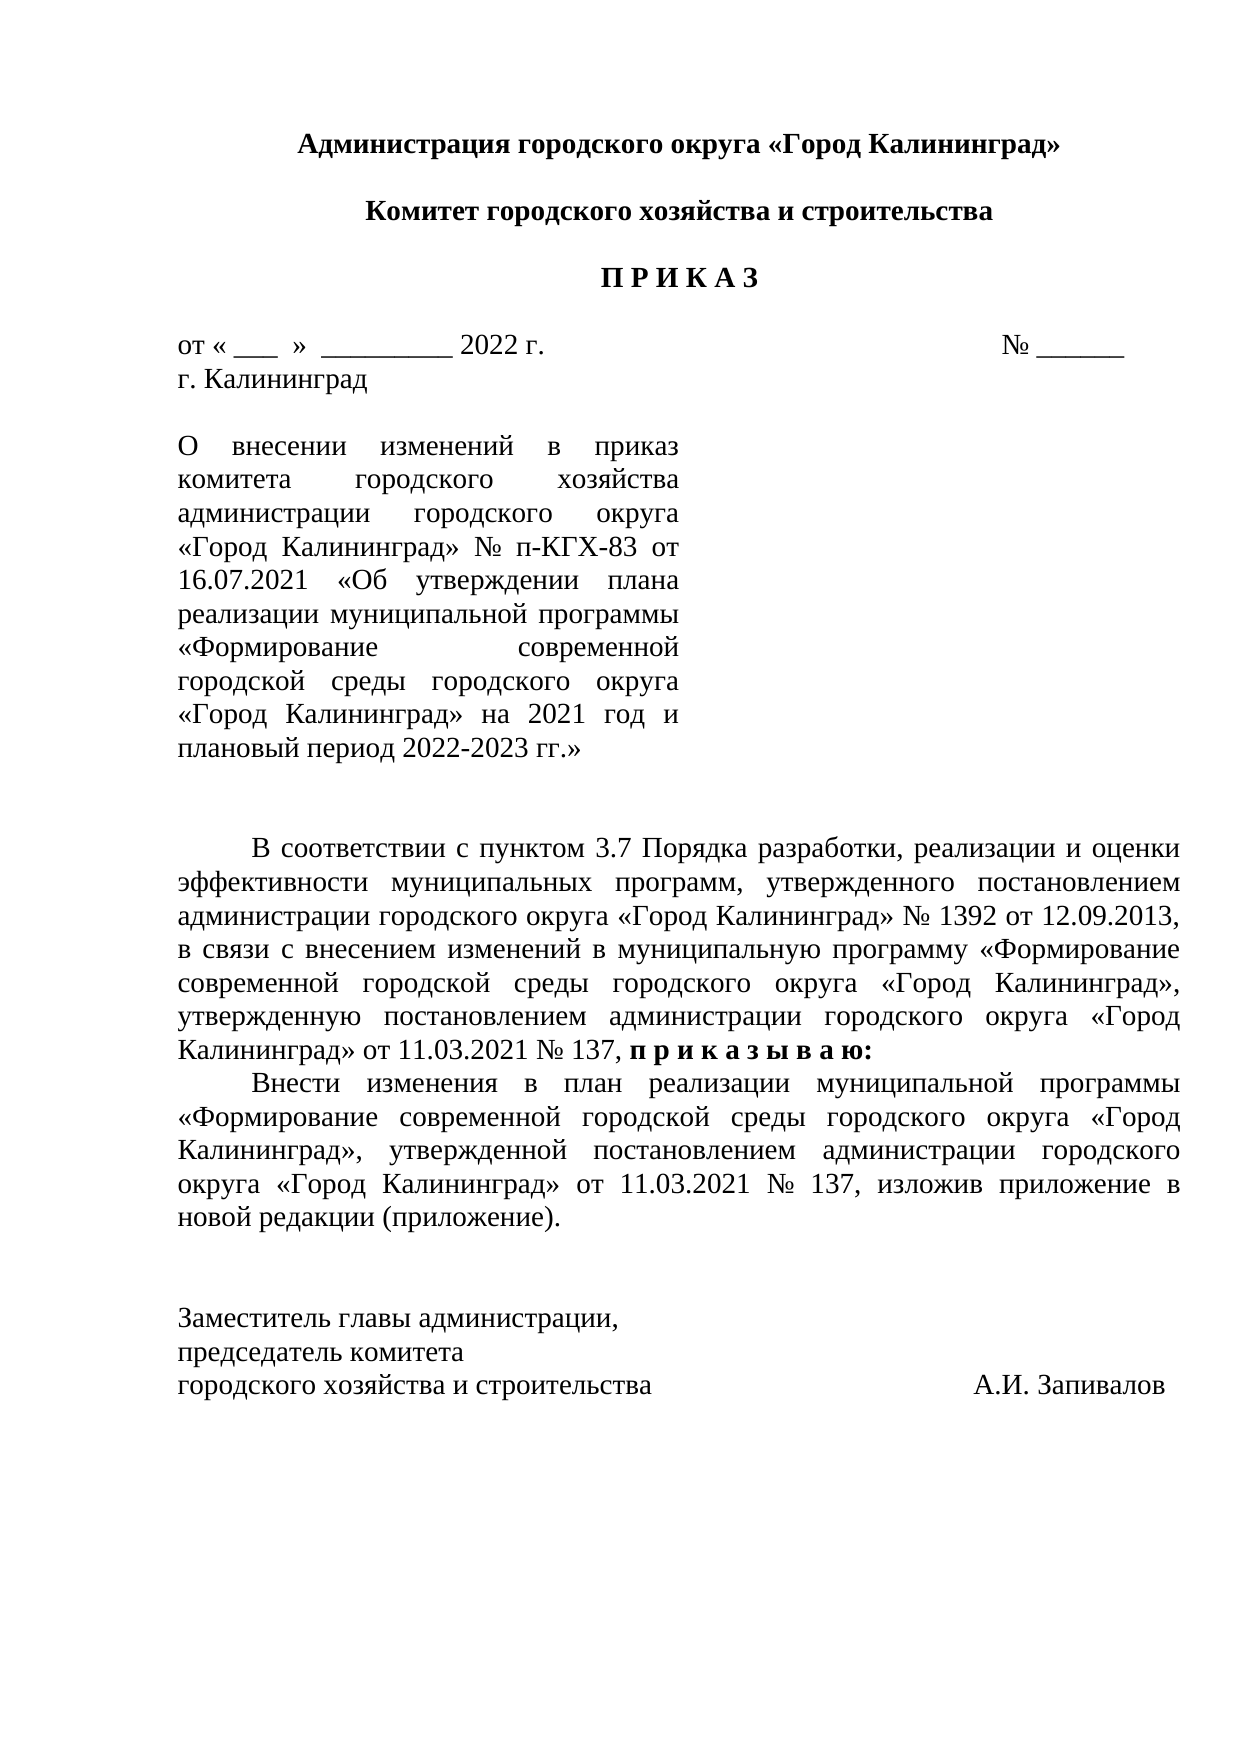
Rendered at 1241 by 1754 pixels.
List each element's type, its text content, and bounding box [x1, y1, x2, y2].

text О внесении изменений в приказ комитета городского хозяйства администрации городского округа «Город Калининград» № п-КГХ-83 от 16.07.2021 «Об утверждении плана реализации муниципальной программы «Формирование современной городской среды городского округа «Город Калининград» на 2021 год и плановый период 2022-2023 гг.» [177, 428, 679, 763]
text от « ___ » _________ 2022 г. № ______ [177, 327, 1181, 361]
text Администрация городского округа «Город Калининград» [177, 126, 1181, 160]
title Внести изменения в план реализации муниципальной программы «Формирование современной городской среды городского округа «Город Калининград», утвержденной постановлением администрации городского округа «Город Калининград» от 11.03.2021 № 137, изложив приложение в новой редакции (приложение). [177, 1065, 1181, 1233]
title В соответствии с пунктом 3.7 Порядка разработки, реализации и оценки эффективности муниципальных программ, утвержденного постановлением администрации городского округа «Город Калининград» № 1392 от 12.09.2013, в связи с внесением изменений в муниципальную программу «Формирование современной городской среды городского округа «Город Калининград», утвержденную постановлением администрации городского округа «Город Калининград» от 11.03.2021 № 137, п р и к а з ы в а ю: [177, 831, 1181, 1065]
text председатель комитета [177, 1334, 1181, 1367]
text П Р И К А З [177, 260, 1181, 294]
text г. Калининград [177, 361, 1181, 394]
text городского хозяйства и строительства А.И. Запивалов [177, 1367, 1181, 1401]
text Комитет городского хозяйства и строительства [177, 193, 1181, 227]
text Заместитель главы администрации, [177, 1300, 1181, 1334]
